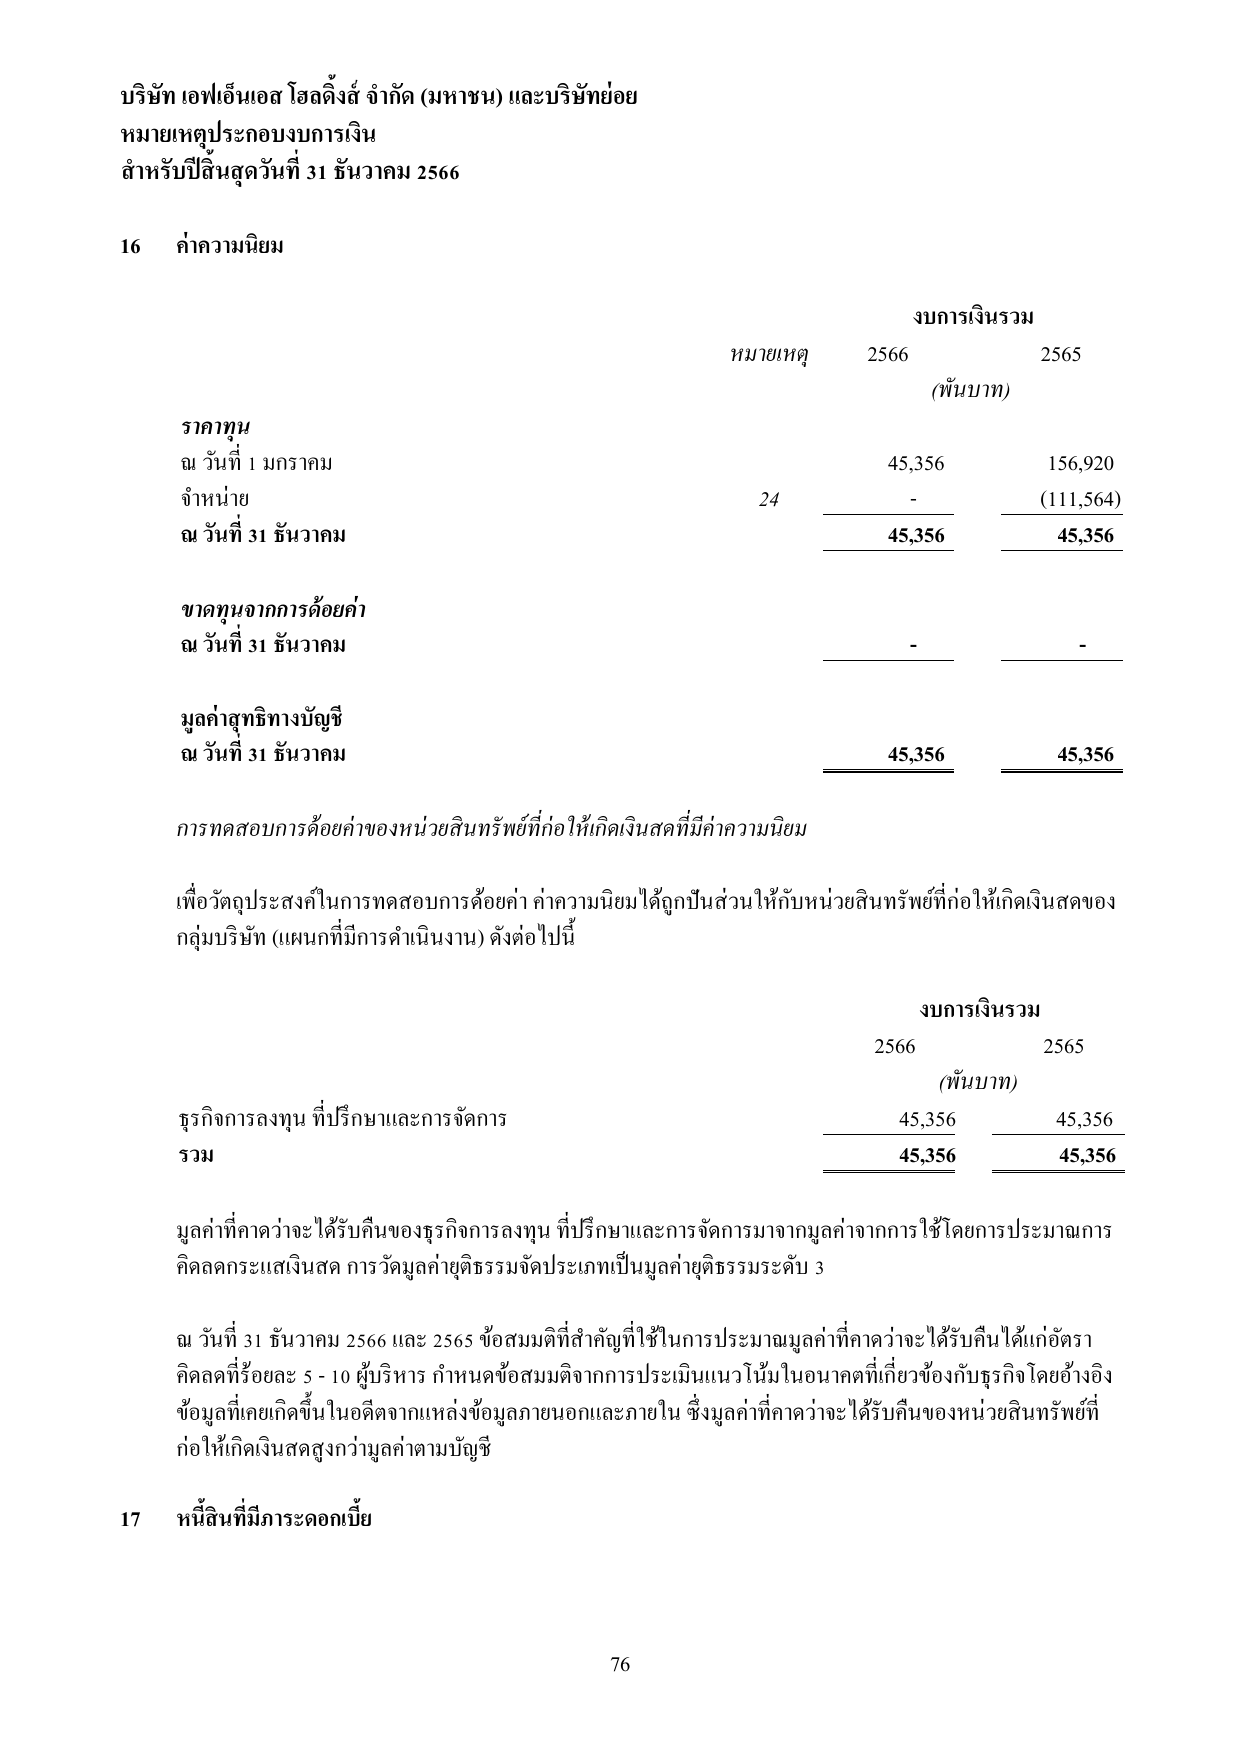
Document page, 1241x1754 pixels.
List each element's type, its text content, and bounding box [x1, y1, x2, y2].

text มูลค่าที่คาดว่าจะได้รับคืนของธุรกิจการลงทุน ที่ปรึกษาและการจัดการมาจากมูลค่าจากการใช้โดยการประมาณการคิดลดกระแสเงินสด การวัดมูลค่ายุติธรรมจัดประเภทเป็นมูลค่ายุติธรรมระดับ 3 [176, 1209, 1120, 1282]
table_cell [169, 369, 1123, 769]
text ณ วันที่ 31 ธันวาคม 2566 และ 2565 ข้อสมมติที่สำคัญที่ใช้ในการประมาณมูลค่าที่คาดว่าจะได้รับคืนได้แก่อัตรา คิดลดที่ร้อยละ 5 - 10 ผู้บริหาร กำหนดข้อสมมติจากการประเมินแนวโน้มในอนาคตที่เกี่ยวข้องกับธุรกิจโดยอ้างอิงข้อมูลที่เคยเกิดขึ้นในอดีตจากแหล่งข้อมูลภายนอกและภายใน ซึ่งมูลค่าที่คาดว่าจะได้รับคืนของหน่วยสินทรัพย์ที่ก่อให้เกิดเงินสดสูงกว่ามูลค่าตามบัญชี [176, 1318, 1120, 1464]
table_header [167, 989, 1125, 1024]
list หนี้สินที่มีภาระดอกเบี้ย [120, 1499, 1120, 1534]
list ค่าความนิยม [120, 225, 1120, 261]
text เพื่อวัตถุประสงค์ในการทดสอบการด้อยค่า ค่าความนิยมได้ถูกปันส่วนให้กับหน่วยสินทรัพย์ที่ก่อให้เกิดเงินสดของกลุ่มบริษัท (แผนกที่มีการดำเนินงาน) ดังต่อไปนี้ [176, 880, 1120, 953]
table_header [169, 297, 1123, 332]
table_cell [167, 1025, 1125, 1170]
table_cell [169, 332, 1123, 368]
text การทดสอบการด้อยค่าของหน่วยสินทรัพย์ที่ก่อให้เกิดเงินสดที่มีค่าความนิยม [176, 808, 1120, 844]
